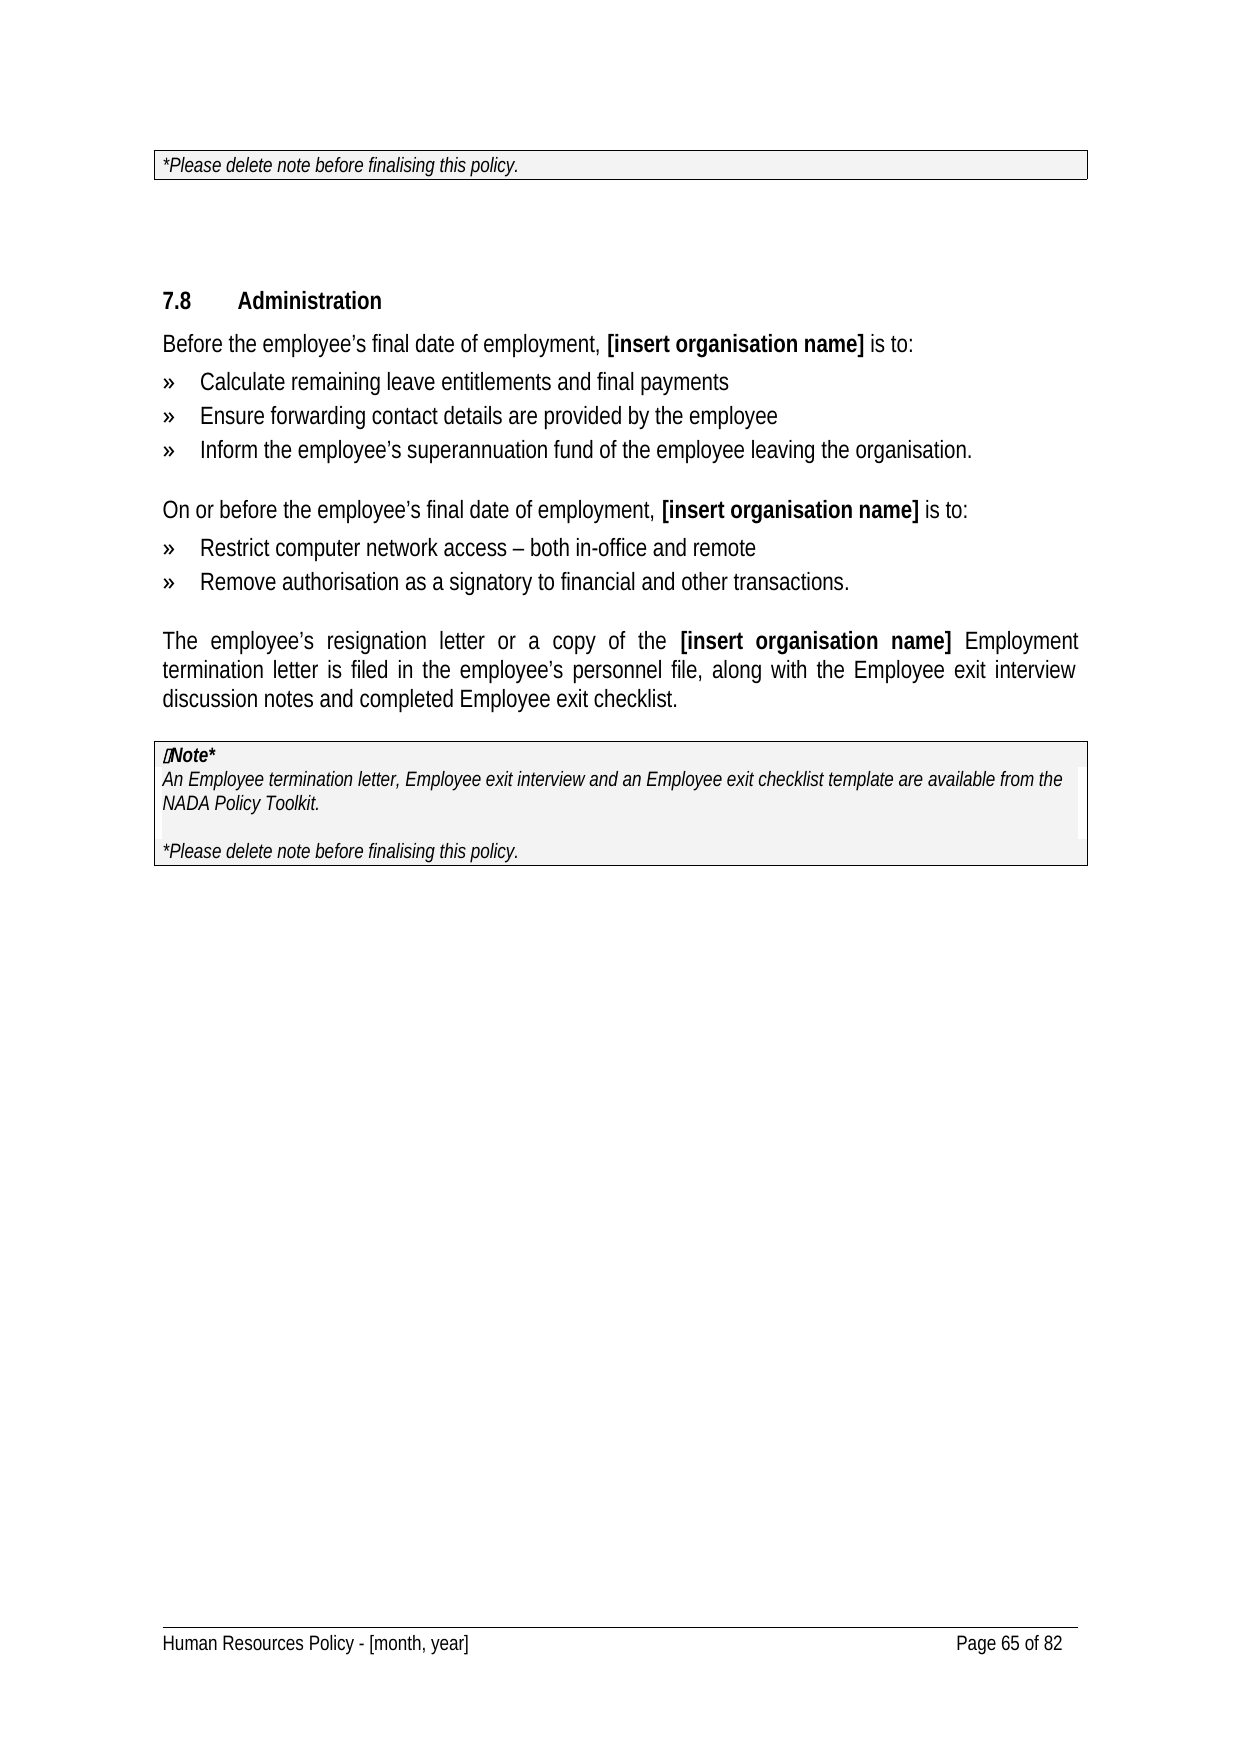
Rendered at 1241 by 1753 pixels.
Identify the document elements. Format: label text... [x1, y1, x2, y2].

list Inform the employee’s superannuation fund of the employee leaving the organisation. [162, 432, 1078, 466]
text Note* [155, 742, 1087, 767]
list Restrict computer network access – both in-office and remote [162, 529, 1078, 563]
list Calculate remaining leave entitlements and final payments [162, 364, 1078, 398]
text *Please delete note before finalising this policy. [155, 837, 1087, 865]
subtitle 7.8 Administration [162, 286, 1078, 314]
list Remove authorisation as a signatory to financial and other transactions. [162, 563, 1078, 598]
text An Employee termination letter, Employee exit interview and an Employee exit checklist template are available from the NADA Policy Toolkit. [162, 767, 1078, 815]
text Before the employee’s final date of employment, [insert organisation name] is to: [162, 329, 1078, 357]
text The employee’s resignation letter or a copy of the [insert organisation name] Employment termination letter is filed in the employee’s personnel file, along with the Employee exit interview discussion notes and completed Employee exit checklist. [162, 626, 1078, 712]
text *Please delete note before finalising this policy. [155, 151, 1087, 179]
text On or before the employee’s final date of employment, [insert organisation name] is to: [162, 494, 1078, 523]
list Ensure forwarding contact details are provided by the employee [162, 398, 1078, 432]
